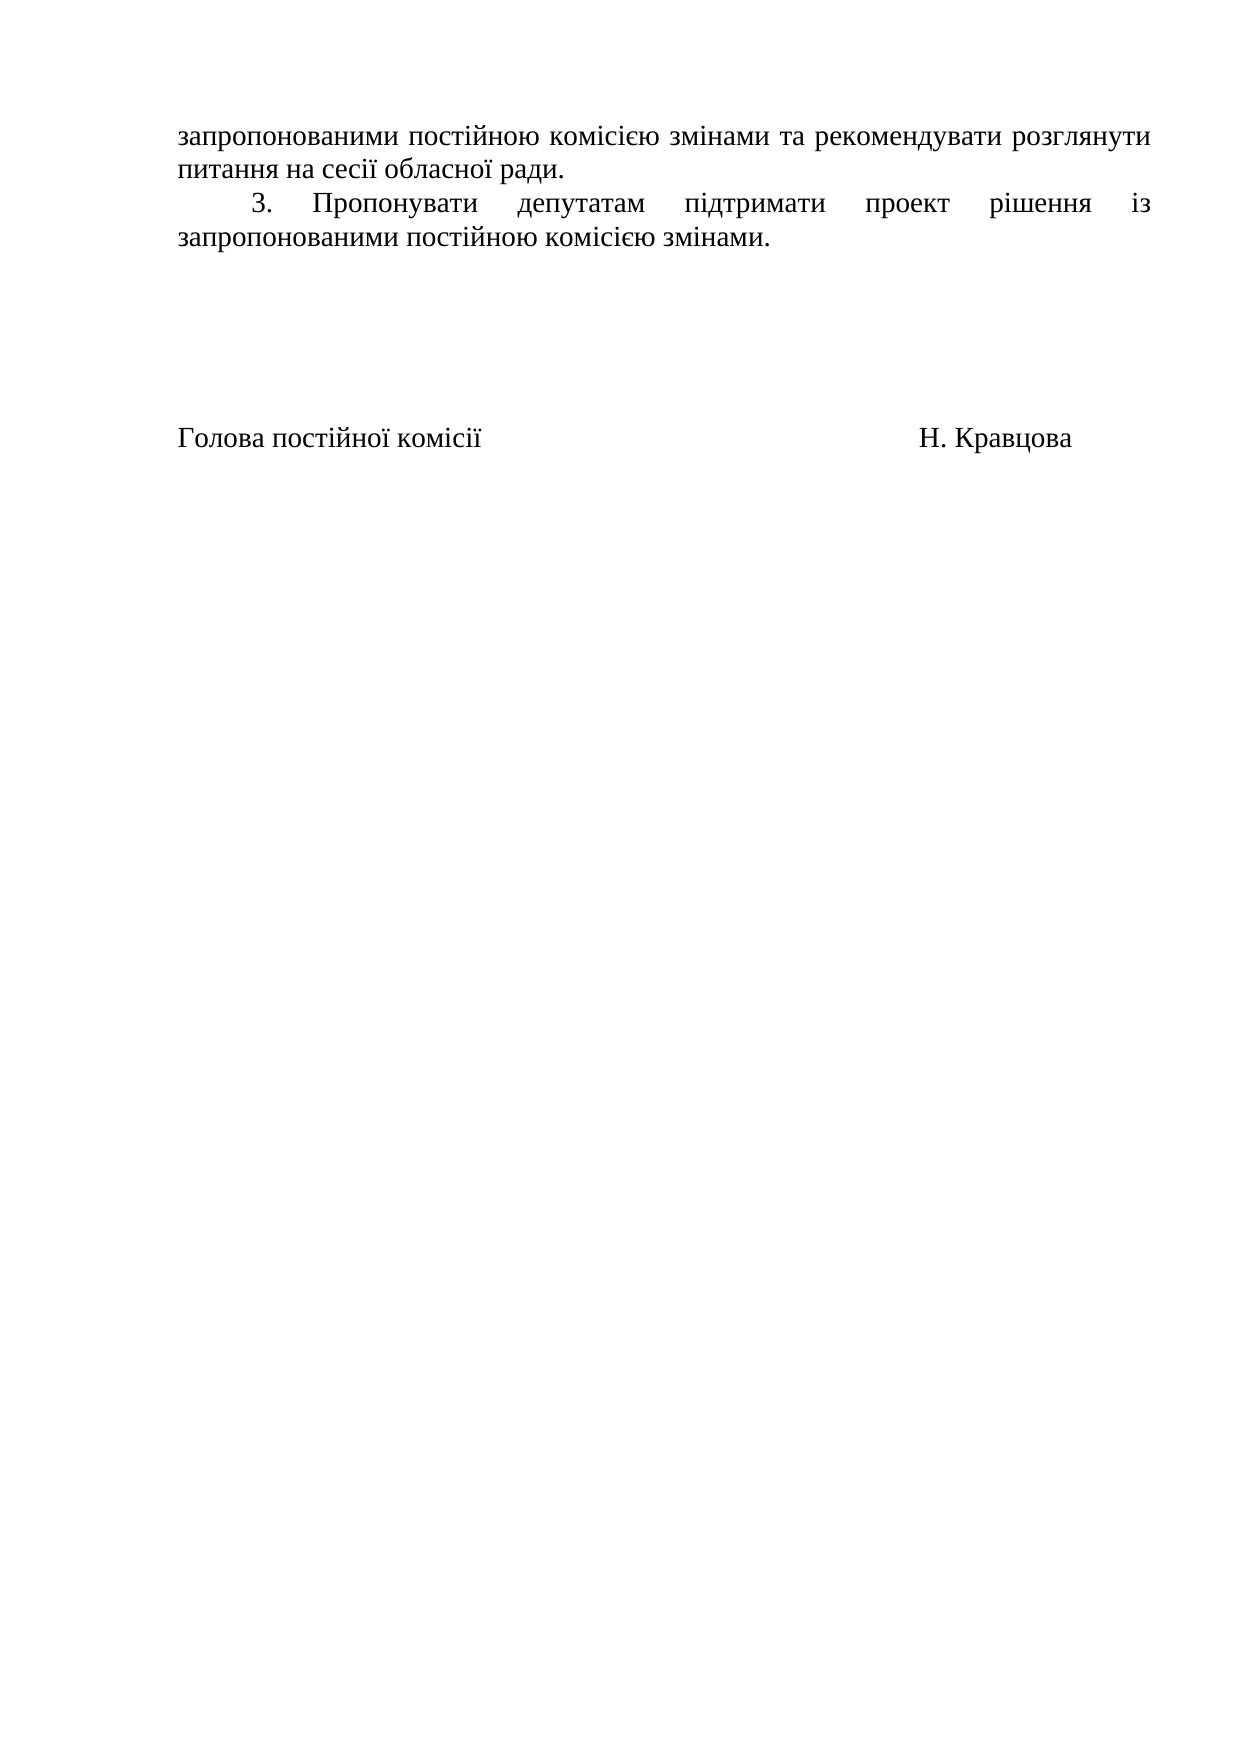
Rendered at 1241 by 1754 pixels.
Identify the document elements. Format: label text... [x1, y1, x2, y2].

text 3. Пропонувати депутатам підтримати проект рішення із запропонованими постійною комісією змінами. [177, 185, 1152, 252]
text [177, 118, 1152, 185]
text Голова постійної комісії Н. Кравцова [177, 420, 1152, 453]
